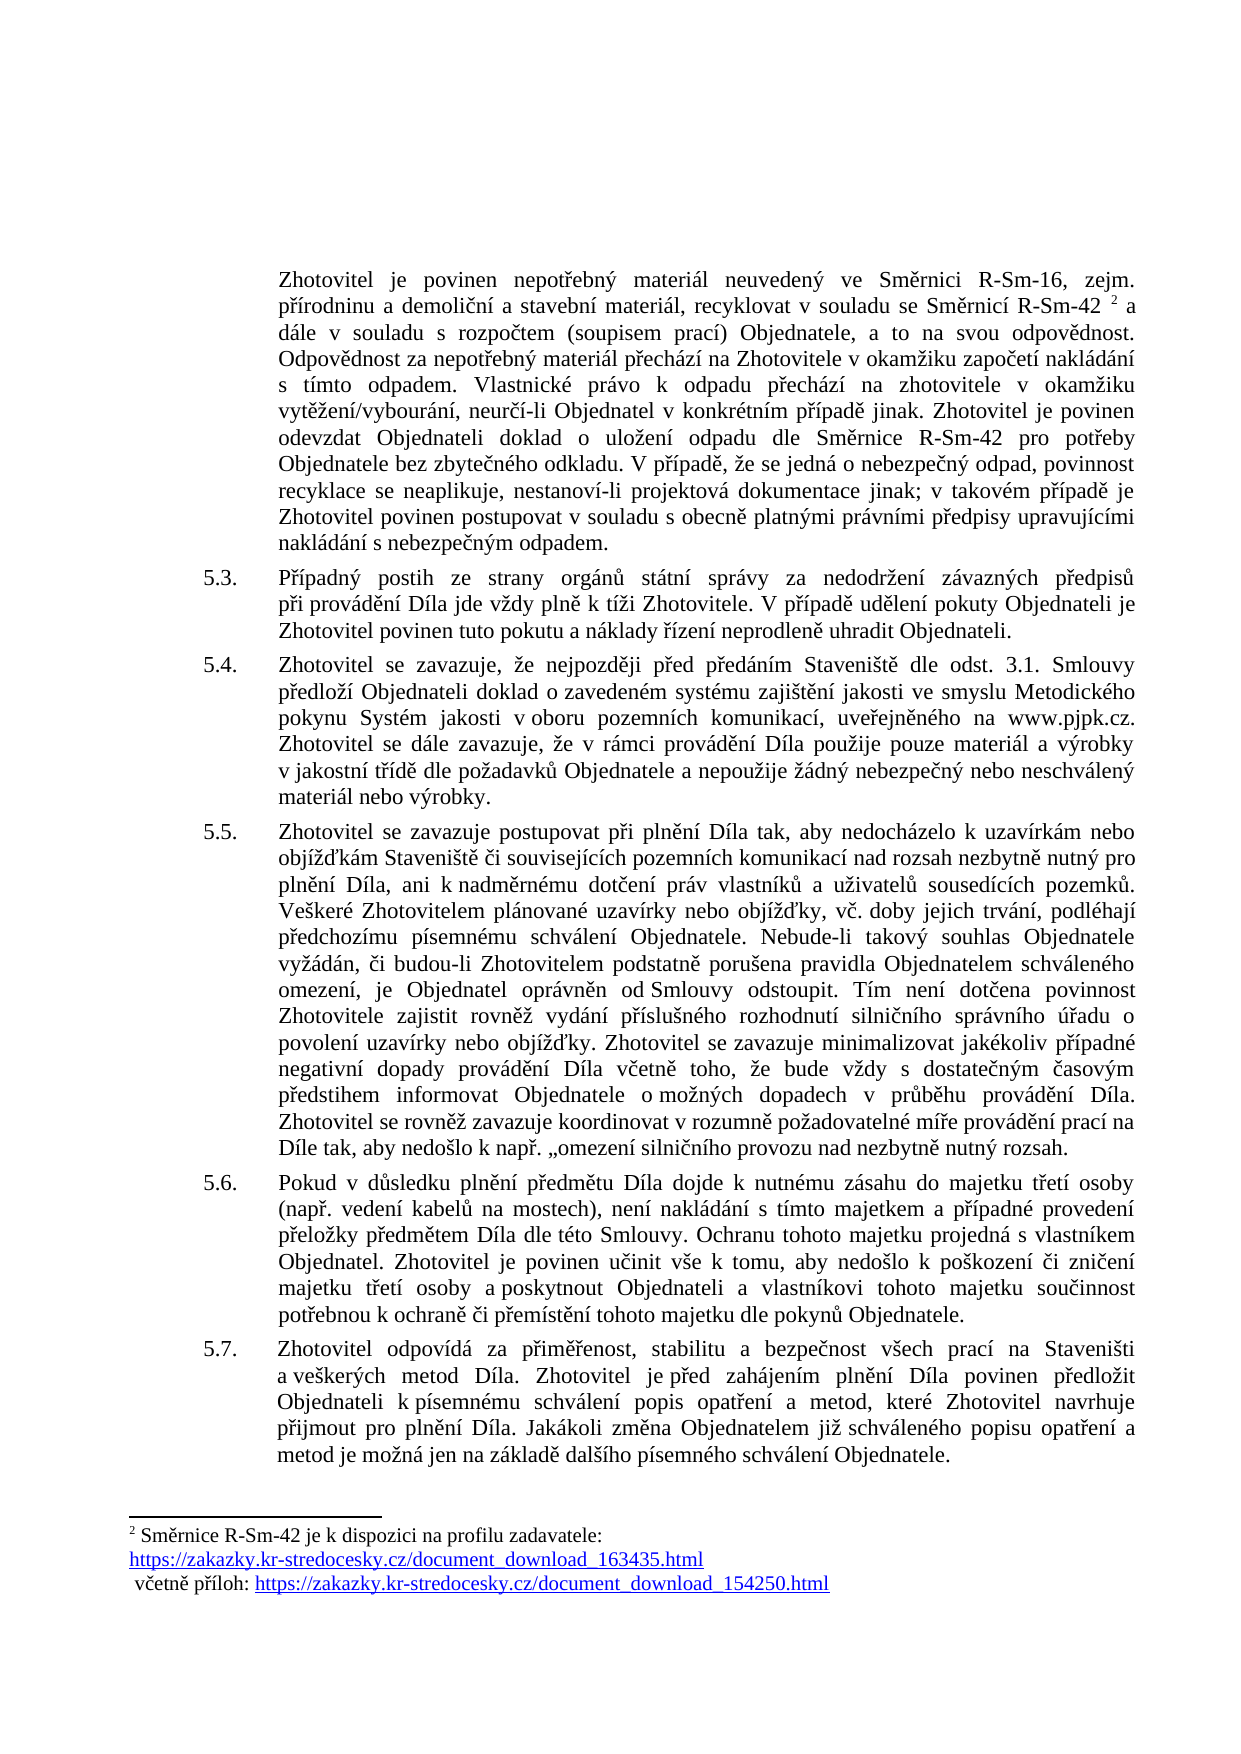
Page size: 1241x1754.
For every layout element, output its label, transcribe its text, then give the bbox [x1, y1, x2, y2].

text Zhotovitel se zavazuje postupovat při plnění Díla tak, aby nedocházelo k uzavírkám nebo objížďkám Staveniště či souvisejících pozemních komunikací nad rozsah nezbytně nutný pro plnění Díla, ani k nadměrnému dotčení práv vlastníků a uživatelů sousedících pozemků. Veškeré Zhotovitelem plánované uzavírky nebo objížďky, vč. doby jejich trvání, podléhají předchozímu písemnému schválení Objednatele. Nebude-li takový souhlas Objednatele vyžádán, či budou-li Zhotovitelem podstatně porušena pravidla Objednatelem schváleného omezení, je Objednatel oprávněn od Smlouvy odstoupit. Tím není dotčena povinnost Zhotovitele zajistit rovněž vydání příslušného rozhodnutí silničního správního úřadu o povolení uzavírky nebo objížďky. Zhotovitel se zavazuje minimalizovat jakékoliv případné negativní dopady provádění Díla včetně toho, že bude vždy s dostatečným časovým předstihem informovat Objednatele o možných dopadech v průběhu provádění Díla. Zhotovitel se rovněž zavazuje koordinovat v rozumně požadovatelné míře provádění prací na Díle tak, aby nedošlo k např. „omezení silničního provozu nad nezbytně nutný rozsah. [203, 818, 1136, 1161]
list Zhotovitel je povinen nepotřebný materiál neuvedený ve Směrnici R-Sm-16, zejm. přírodninu a demoliční a stavební materiál, recyklovat v souladu se Směrnicí R-Sm-42 a dále v souladu s rozpočtem (soupisem prací) Objednatele, a to na svou odpovědnost. Odpovědnost za nepotřebný materiál přechází na Zhotovitele v okamžiku započetí nakládání s tímto odpadem. Vlastnické právo k odpadu přechází na zhotovitele v okamžiku vytěžení/vybourání, neurčí-li Objednatel v konkrétním případě jinak. Zhotovitel je povinen odevzdat Objednateli doklad o uložení odpadu dle Směrnice R-Sm-42 pro potřeby Objednatele bez zbytečného odkladu. V případě, že se jedná o nebezpečný odpad, povinnost recyklace se neaplikuje, nestanoví-li projektová dokumentace jinak; v takovém případě je Zhotovitel povinen postupovat v souladu s obecně platnými právními předpisy upravujícími nakládání s nebezpečným odpadem. [278, 266, 1136, 556]
text Případný postih ze strany orgánů státní správy za nedodržení závazných předpisů při provádění Díla jde vždy plně k tíži Zhotovitele. V případě udělení pokuty Objednateli je Zhotovitel povinen tuto pokutu a náklady řízení neprodleně uhradit Objednateli. [203, 564, 1136, 643]
text Pokud v důsledku plnění předmětu Díla dojde k nutnému zásahu do majetku třetí osoby (např. vedení kabelů na mostech), není nakládání s tímto majetkem a případné provedení přeložky předmětem Díla dle této Smlouvy. Ochranu tohoto majetku projedná s vlastníkem Objednatel. Zhotovitel je povinen učinit vše k tomu, aby nedošlo k poškození či zničení majetku třetí osoby a poskytnout Objednateli a vlastníkovi tohoto majetku součinnost potřebnou k ochraně či přemístění tohoto majetku dle pokynů Objednatele. [203, 1169, 1136, 1327]
text Zhotovitel se zavazuje, že nejpozději před předáním Staveniště dle odst. 3.1. Smlouvy předloží Objednateli doklad o zavedeném systému zajištění jakosti ve smyslu Metodického pokynu Systém jakosti v oboru pozemních komunikací, uveřejněného na www.pjpk.cz. Zhotovitel se dále zavazuje, že v rámci provádění Díla použije pouze materiál a výrobky v jakostní třídě dle požadavků Objednatele a nepoužije žádný nebezpečný nebo neschválený materiál nebo výrobky. [203, 651, 1136, 809]
text Zhotovitel odpovídá za přiměřenost, stabilitu a bezpečnost všech prací na Staveništi a veškerých metod Díla. Zhotovitel je před zahájením plnění Díla povinen předložit Objednateli k písemnému schválení popis opatření a metod, které Zhotovitel navrhuje přijmout pro plnění Díla. Jakákoli změna Objednatelem již schváleného popisu opatření a metod je možná jen na základě dalšího písemného schválení Objednatele. [203, 1335, 1136, 1467]
